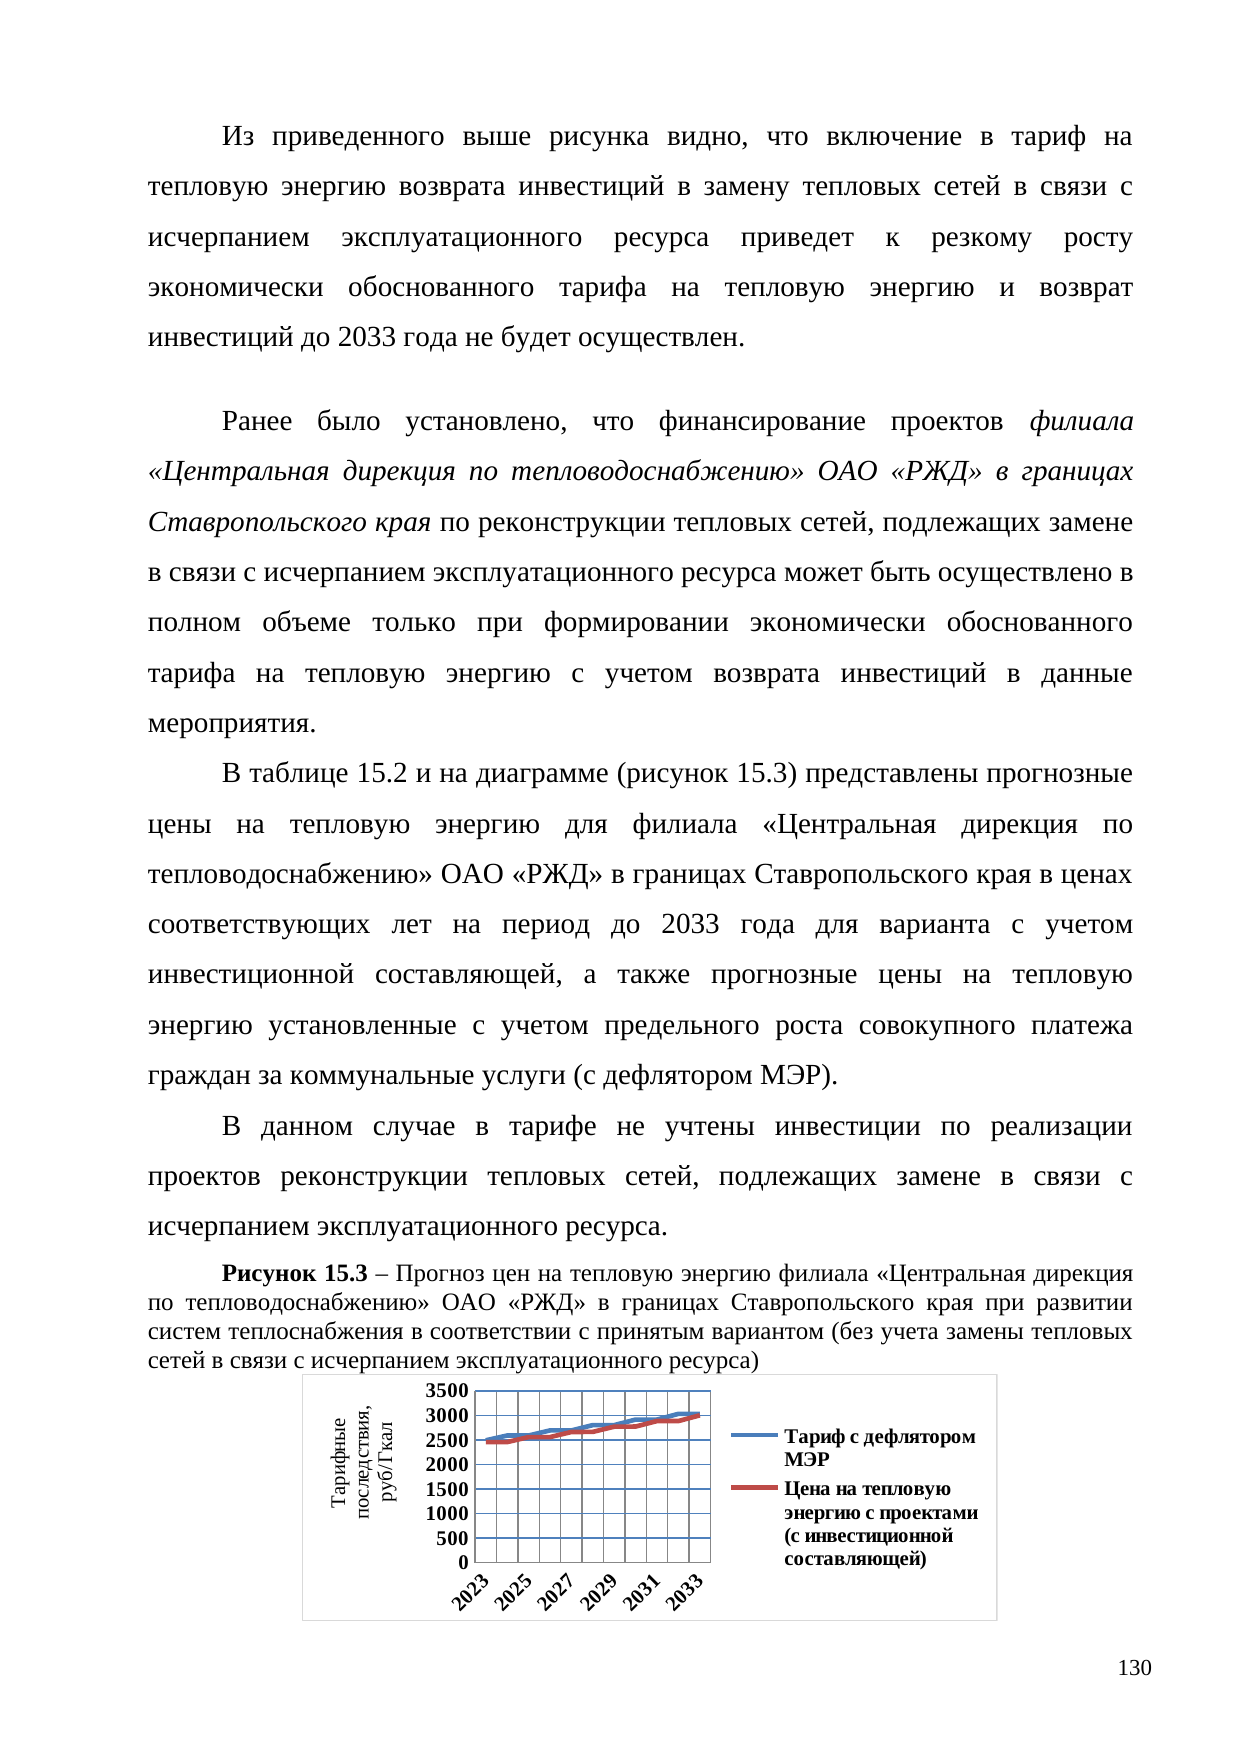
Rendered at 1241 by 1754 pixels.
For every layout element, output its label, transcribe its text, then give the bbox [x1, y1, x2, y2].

text В данном случае в тарифе не учтены инвестиции по реализации проектов реконструкции тепловых сетей, подлежащих замене в связи с исчерпанием эксплуатационного ресурса. [148, 1108, 1134, 1242]
text Ранее было установлено, что финансирование проектов филиала «Центральная дирекция по тепловодоснабжению» ОАО «РЖД» в границах Ставропольского края по реконструкции тепловых сетей, подлежащих замене в связи с исчерпанием эксплуатационного ресурса может быть осуществлено в полном объеме только при формировании экономически обоснованного тарифа на тепловую энергию с учетом возврата инвестиций в данные мероприятия. [148, 403, 1134, 739]
text Из приведенного выше рисунка видно, что включение в тариф на тепловую энергию возврата инвестиций в замену тепловых сетей в связи с исчерпанием эксплуатационного ресурса приведет к резкому росту экономически обоснованного тарифа на тепловую энергию и возврат инвестиций до 2033 года не будет осуществлен. [148, 118, 1134, 353]
text В таблице 15.2 и на диаграмме (рисунок 15.3) представлены прогнозные цены на тепловую энергию для филиала «Центральная дирекция по тепловодоснабжению» ОАО «РЖД» в границах Ставропольского края в ценах соответствующих лет на период до 2033 года для варианта с учетом инвестиционной составляющей, а также прогнозные цены на тепловую энергию установленные с учетом предельного роста совокупного платежа граждан за коммунальные услуги (с дефлятором МЭР). [148, 755, 1134, 1091]
text Рисунок 15.3 – Прогноз цен на тепловую энергию филиала «Центральная дирекция по тепловодоснабжению» ОАО «РЖД» в границах Ставропольского края при развитии систем теплоснабжения в соответствии с принятым вариантом (без учета замены тепловых сетей в связи с исчерпанием эксплуатационного ресурса) [148, 1258, 1134, 1373]
